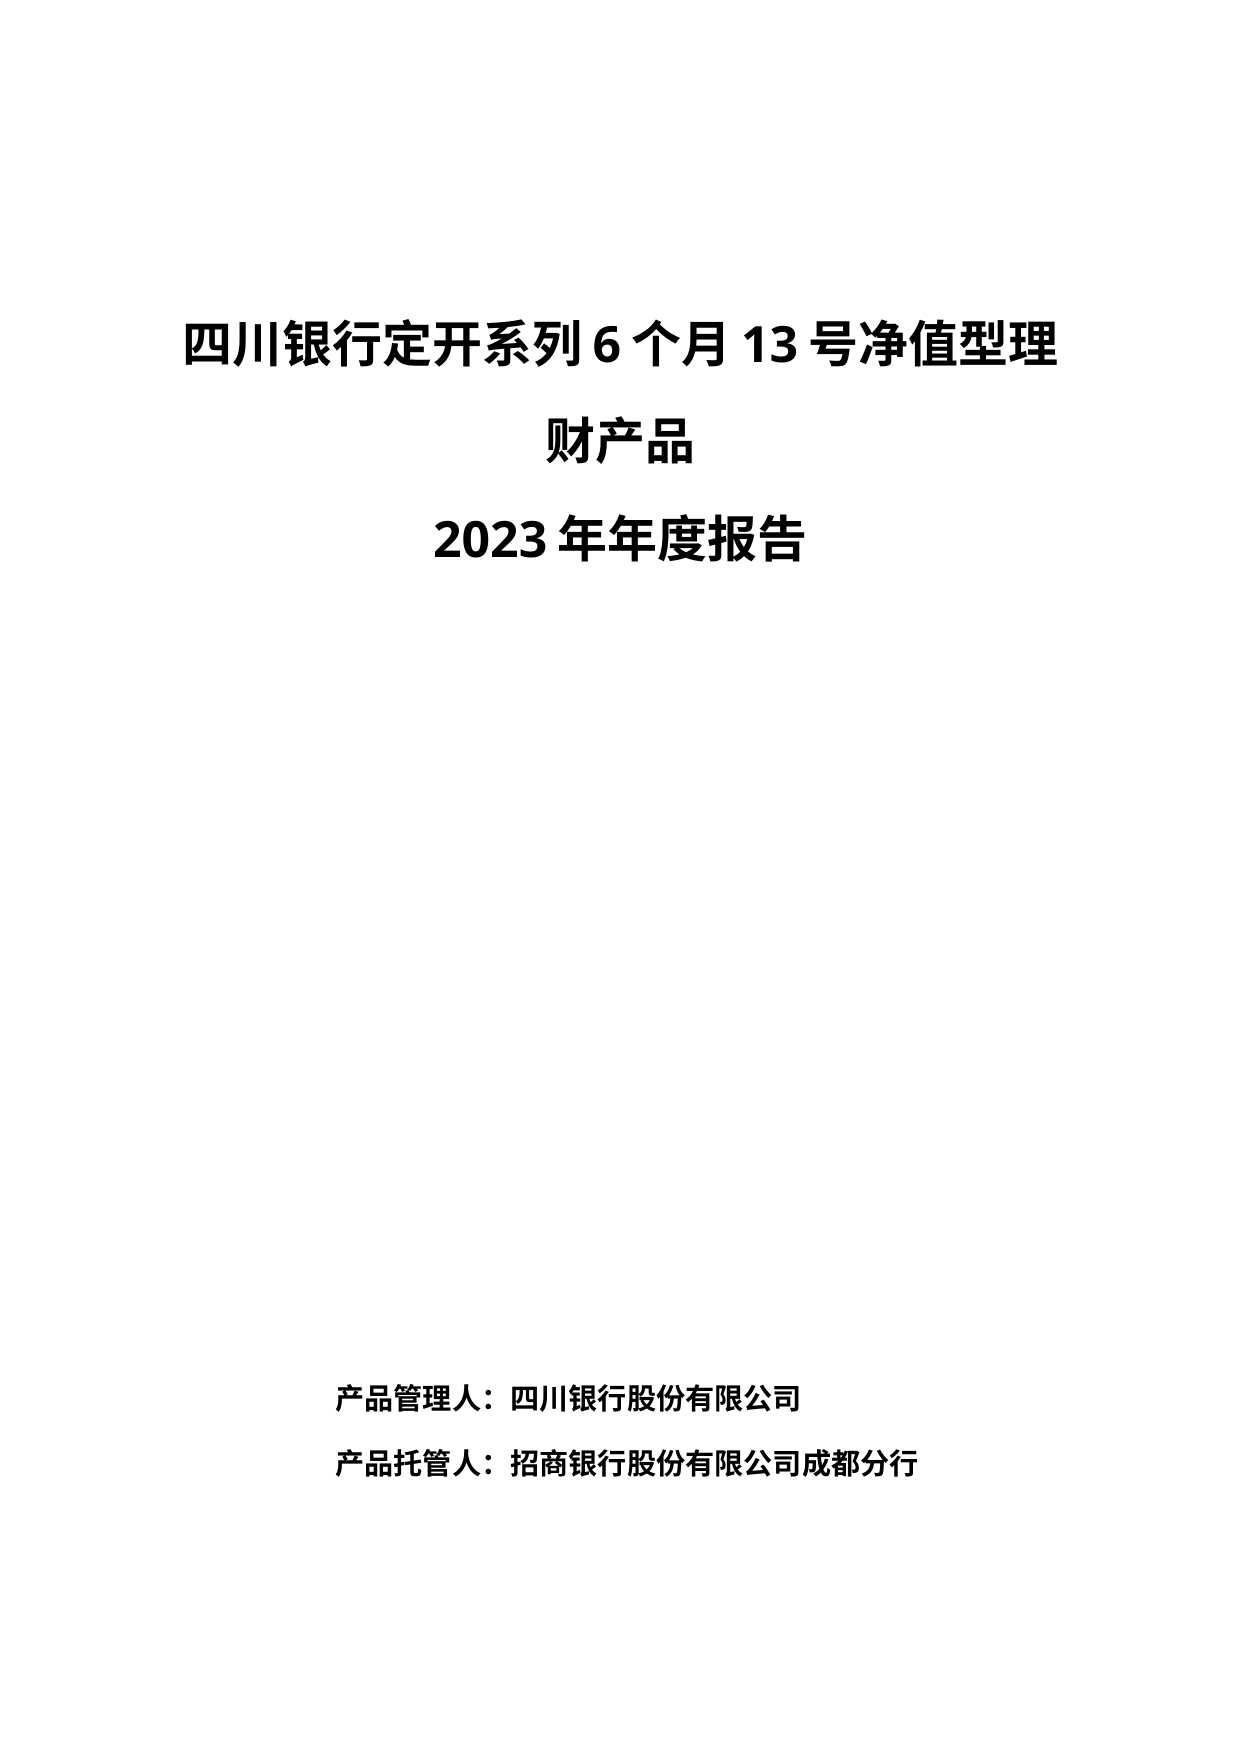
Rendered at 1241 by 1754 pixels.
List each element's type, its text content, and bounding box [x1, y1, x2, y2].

text 四川银行定开系列6个月13号净值型理财产品 [159, 292, 1081, 487]
text 2023年年度报告 [159, 487, 1081, 584]
text 产品托管人：招商银行股份有限公司成都分行 [159, 1429, 1081, 1494]
text 产品管理人：四川银行股份有限公司 [159, 1364, 1081, 1429]
